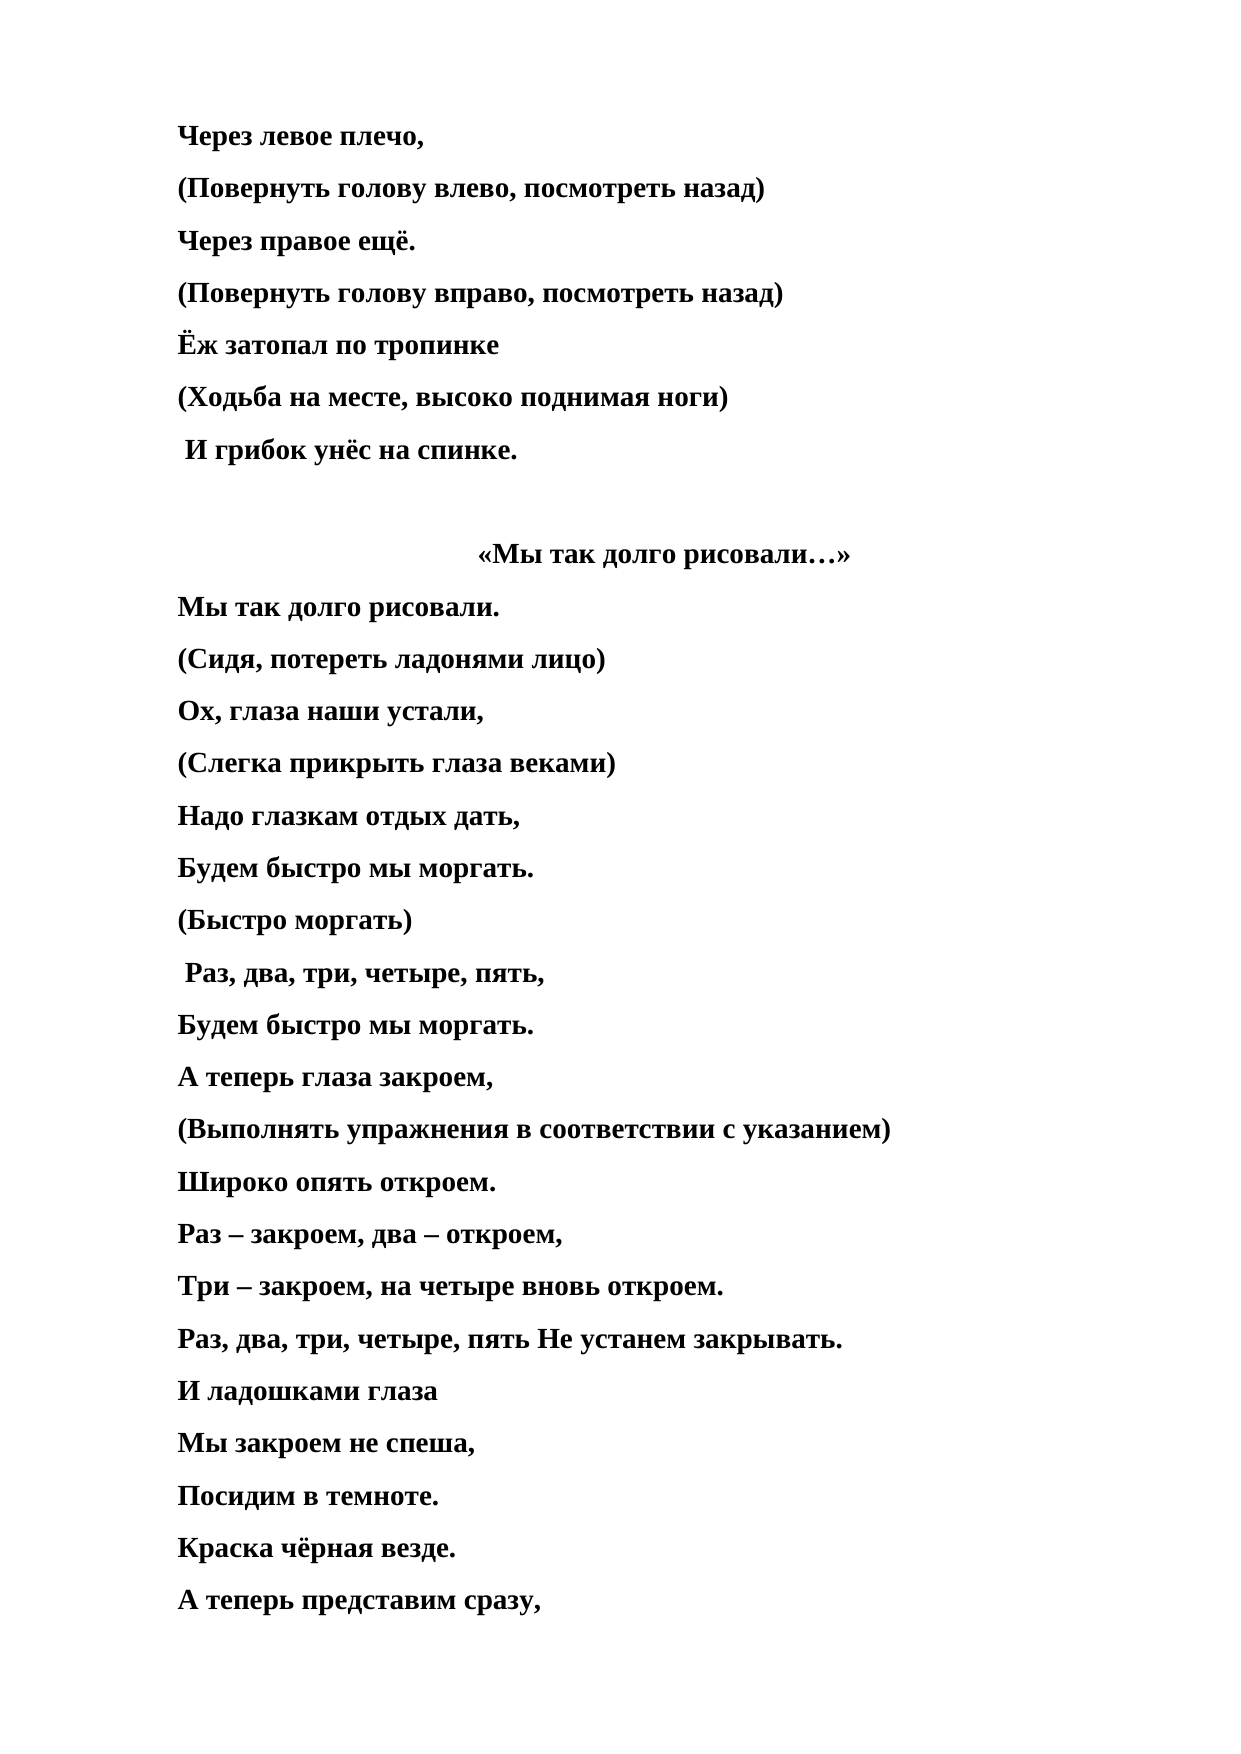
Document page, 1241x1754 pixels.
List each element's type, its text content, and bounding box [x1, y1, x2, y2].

text Через левое плечо, [177, 118, 1152, 152]
text «Мы так долго рисовали…» [177, 536, 1152, 570]
text Надо глазкам отдых дать, [177, 798, 1152, 831]
text Будем быстро мы моргать. [177, 850, 1152, 884]
text Раз – закроем, два – откроем, [177, 1216, 1152, 1250]
text (Ходьба на месте, высоко поднимая ноги) [177, 379, 1152, 413]
text Будем быстро мы моргать. [177, 1007, 1152, 1041]
text Три – закроем, на четыре вновь откроем. [177, 1268, 1152, 1302]
text А теперь представим сразу, [177, 1582, 1152, 1616]
text А теперь глаза закроем, [177, 1059, 1152, 1093]
text Посидим в темноте. [177, 1478, 1152, 1511]
text Мы закроем не спеша, [177, 1425, 1152, 1459]
text (Сидя, потереть ладонями лицо) [177, 641, 1152, 674]
text Раз, два, три, четыре, пять Не устанем закрывать. [177, 1321, 1152, 1354]
text Через правое ещё. [177, 223, 1152, 256]
text (Выполнять упражнения в соответствии с указанием) [177, 1112, 1152, 1145]
text Раз, два, три, четыре, пять, [177, 955, 1152, 988]
text (Слегка прикрыть глаза веками) [177, 746, 1152, 779]
text Широко опять откроем. [177, 1164, 1152, 1197]
text И ладошками глаза [177, 1373, 1152, 1407]
text (Повернуть голову вправо, посмотреть назад) [177, 275, 1152, 308]
text Ёж затопал по тропинке [177, 327, 1152, 361]
text (Повернуть голову влево, посмотреть назад) [177, 170, 1152, 204]
text Краска чёрная везде. [177, 1530, 1152, 1563]
text Ох, глаза наши устали, [177, 693, 1152, 727]
text И грибок унёс на спинке. [177, 432, 1152, 465]
text Мы так долго рисовали. [177, 589, 1152, 622]
text (Быстро моргать) [177, 902, 1152, 936]
